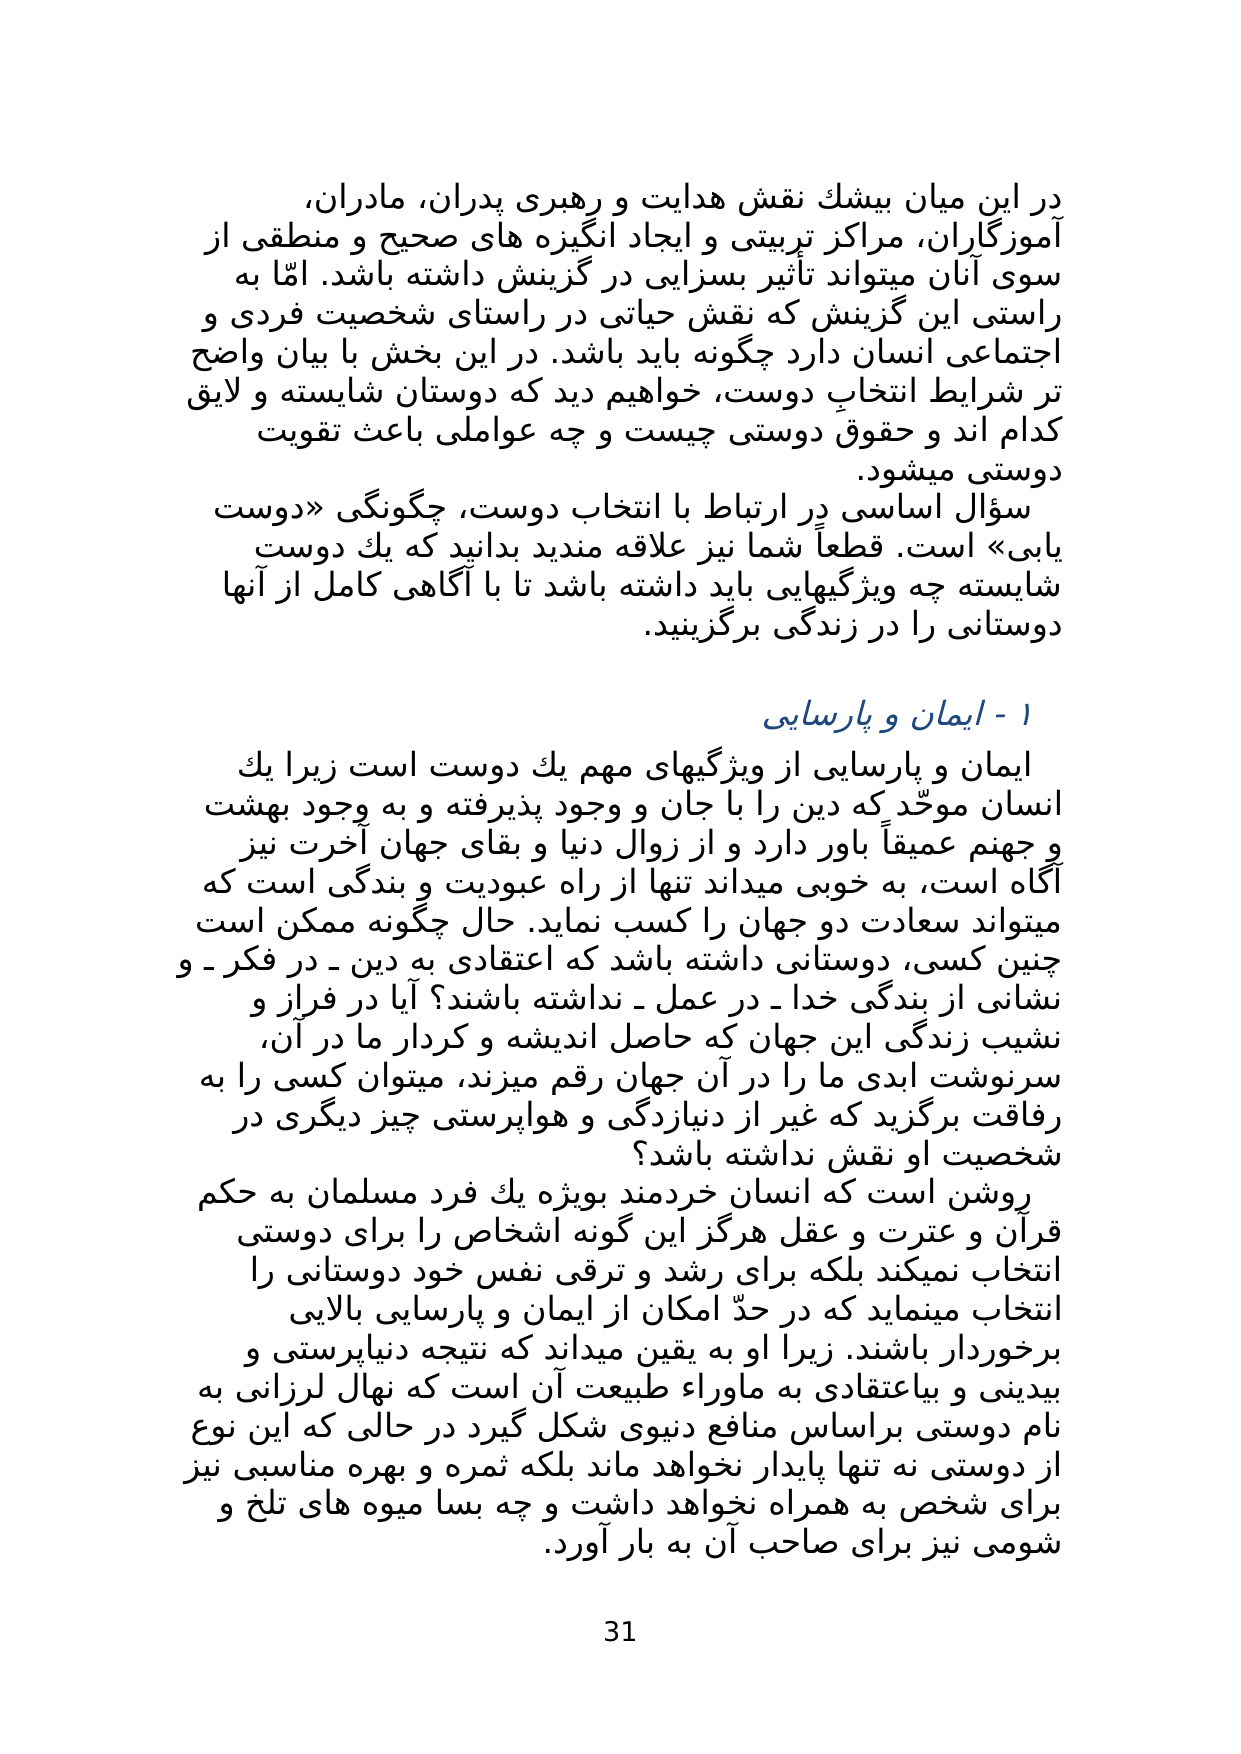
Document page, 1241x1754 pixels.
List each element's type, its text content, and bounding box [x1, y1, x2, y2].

text ايمان و پارسايی از ويژگيهای مهم يك دوست است زيرا يك انسان موحّد كه دين را با جان و وجود پذيرفته و به وجود بهشت و جهنم عميقاً باور دارد و از زوال دنيا و بقای جهان آخرت نيز آگاه است، به خوبی میداند تنها از راه عبوديت و بندگی است كه میتواند سعادت دو جهان را كسب نمايد. حال چگونه ممكن است چنين كسی، دوستانی داشته باشد كه اعتقادی به دين ـ در فكر ـ و نشانی از بندگی خدا ـ در عمل ـ نداشته باشند؟ آيا در فراز و نشيب زندگی اين جهان كه حاصل انديشه و كردار ما در آن، سرنوشت ابدی ما را در آن جهان رقم میزند، میتوان كسی را به رفاقت برگزيد كه غير از دنيازدگی و هواپرستی چيز ديگری در شخصيت او نقش نداشته باشد؟ [177, 746, 1063, 1173]
text روشن است كه انسان خردمند بويژه يك فرد مسلمان به حكم قرآن و عترت و عقل هرگز اين گونه اشخاص را برای دوستی انتخاب نمیكند بلكه برای رشد و ترقی نفس خود دوستانی را انتخاب مینمايد كه در حدّ امكان از ايمان و پارسايی بالايی برخوردار باشند. زيرا او به يقين میداند كه نتيجه دنياپرستی و بیدينی و بیاعتقادی به ماوراء طبيعت آن است كه نهال لرزانی به نام دوستی براساس منافع دنيوی شكل گيرد در حالی كه اين نوع از دوستی نه تنها پايدار نخواهد ماند بلكه ثمره و بهره مناسبی نيز برای شخص به همراه نخواهد داشت و چه بسا ميوه های تلخ و شومی نيز برای صاحب آن به بار آورد. [177, 1173, 1063, 1562]
subtitle ١ - ايمان و پارسايی [177, 694, 1063, 733]
text سؤال اساسی در ارتباط با انتخاب دوست، چگونگی «دوست يابی» است. قطعاً شما نيز علاقه منديد بدانيد كه يك دوست شايسته چه ويژگیهايی بايد داشته باشد تا با آگاهی كامل از آنها دوستانی را در زندگی برگزينيد. [177, 488, 1063, 643]
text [177, 177, 1063, 488]
